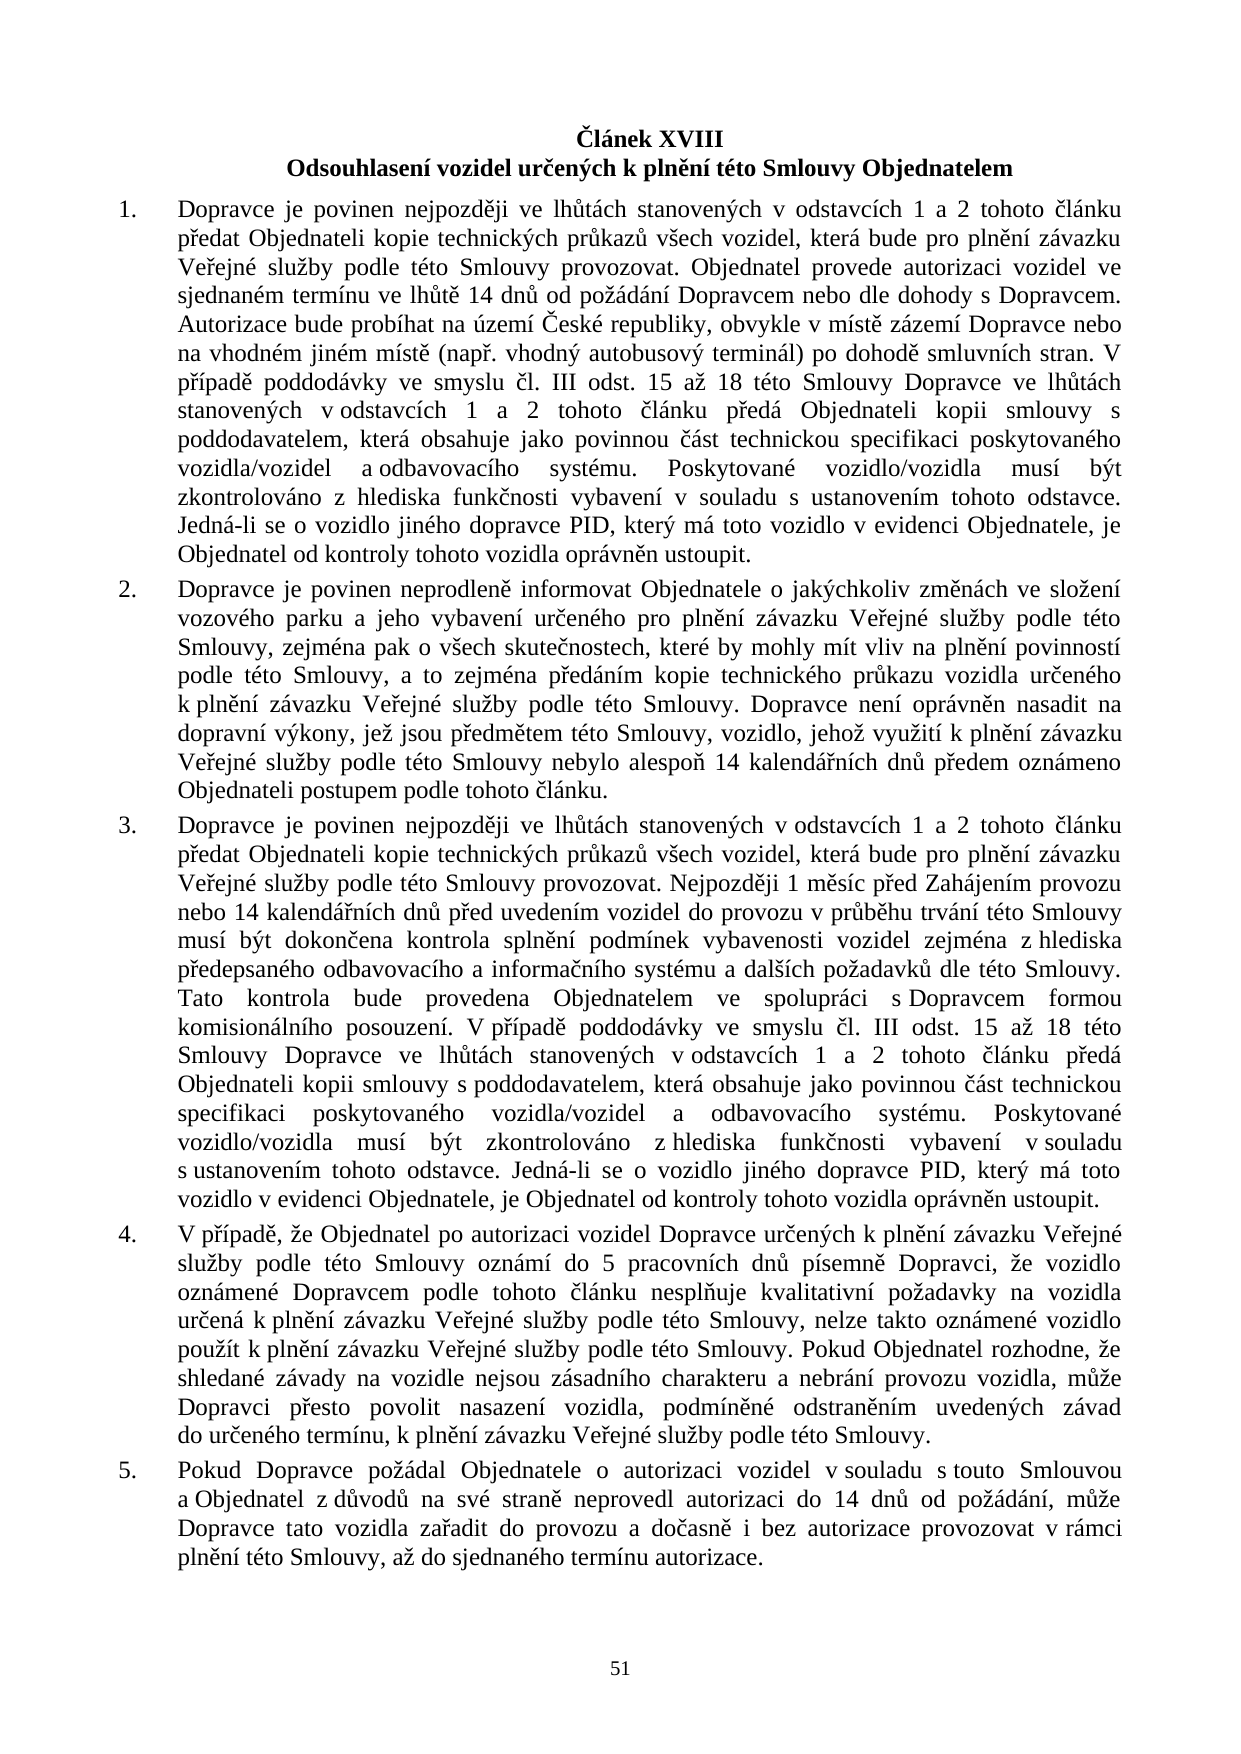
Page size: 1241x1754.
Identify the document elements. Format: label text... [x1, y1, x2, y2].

list V případě, že Objednatel po autorizaci vozidel Dopravce určených k plnění závazku Veřejné služby podle této Smlouvy oznámí do 5 pracovních dnů písemně Dopravci, že vozidlo oznámené Dopravcem podle tohoto článku nesplňuje kvalitativní požadavky na vozidla určená k plnění závazku Veřejné služby podle této Smlouvy, nelze takto oznámené vozidlo použít k plnění závazku Veřejné služby podle této Smlouvy. Pokud Objednatel rozhodne, že shledané závady na vozidle nejsou zásadního charakteru a nebrání provozu vozidla, může Dopravci přesto povolit nasazení vozidla, podmíněné odstraněním uvedených závad do určeného termínu, k plnění závazku Veřejné služby podle této Smlouvy. [118, 1219, 1122, 1449]
text Odsouhlasení vozidel určených k plnění této Smlouvy Objednatelem [177, 153, 1122, 182]
list Dopravce je povinen nejpozději ve lhůtách stanovených v odstavcích 1 a 2 tohoto článku předat Objednateli kopie technických průkazů všech vozidel, která bude pro plnění závazku Veřejné služby podle této Smlouvy provozovat. Nejpozději 1 měsíc před Zahájením provozu nebo 14 kalendářních dnů před uvedením vozidel do provozu v průběhu trvání této Smlouvy musí být dokončena kontrola splnění podmínek vybavenosti vozidel zejména z hlediska předepsaného odbavovacího a informačního systému a dalších požadavků dle této Smlouvy. Tato kontrola bude provedena Objednatelem ve spolupráci s Dopravcem formou komisionálního posouzení. V případě poddodávky ve smyslu čl. III odst. 15 až 18 této Smlouvy Dopravce ve lhůtách stanovených v odstavcích 1 a 2 tohoto článku předá Objednateli kopii smlouvy s poddodavatelem, která obsahuje jako povinnou část technickou specifikaci poskytovaného vozidla/vozidel a odbavovacího systému. Poskytované vozidlo/vozidla musí být zkontrolováno z hlediska funkčnosti vybavení v souladu s ustanovením tohoto odstavce. Jedná-li se o vozidlo jiného dopravce PID, který má toto vozidlo v evidenci Objednatele, je Objednatel od kontroly tohoto vozidla oprávněn ustoupit. [118, 810, 1122, 1213]
list Dopravce je povinen nejpozději ve lhůtách stanovených v odstavcích 1 a 2 tohoto článku předat Objednateli kopie technických průkazů všech vozidel, která bude pro plnění závazku Veřejné služby podle této Smlouvy provozovat. Objednatel provede autorizaci vozidel ve sjednaném termínu ve lhůtě 14 dnů od požádání Dopravcem nebo dle dohody s Dopravcem. Autorizace bude probíhat na území České republiky, obvykle v místě zázemí Dopravce nebo na vhodném jiném místě (např. vhodný autobusový terminál) po dohodě smluvních stran. V případě poddodávky ve smyslu čl. III odst. 15 až 18 této Smlouvy Dopravce ve lhůtách stanovených v odstavcích 1 a 2 tohoto článku předá Objednateli kopii smlouvy s poddodavatelem, která obsahuje jako povinnou část technickou specifikaci poskytovaného vozidla/vozidel a odbavovacího systému. Poskytované vozidlo/vozidla musí být zkontrolováno z hlediska funkčnosti vybavení v souladu s ustanovením tohoto odstavce. Jedná-li se o vozidlo jiného dopravce PID, který má toto vozidlo v evidenci Objednatele, je Objednatel od kontroly tohoto vozidla oprávněn ustoupit. [118, 194, 1122, 568]
list Dopravce je povinen neprodleně informovat Objednatele o jakýchkoliv změnách ve složení vozového parku a jeho vybavení určeného pro plnění závazku Veřejné služby podle této Smlouvy, zejména pak o všech skutečnostech, které by mohly mít vliv na plnění povinností podle této Smlouvy, a to zejména předáním kopie technického průkazu vozidla určeného k plnění závazku Veřejné služby podle této Smlouvy. Dopravce není oprávněn nasadit na dopravní výkony, jež jsou předmětem této Smlouvy, vozidlo, jehož využití k plnění závazku Veřejné služby podle této Smlouvy nebylo alespoň 14 kalendářních dnů předem oznámeno Objednateli postupem podle tohoto článku. [118, 574, 1122, 804]
text Článek XVIII [177, 124, 1122, 153]
list Pokud Dopravce požádal Objednatele o autorizaci vozidel v souladu s touto Smlouvou a Objednatel z důvodů na své straně neprovedl autorizaci do 14 dnů od požádání, může Dopravce tato vozidla zařadit do provozu a dočasně i bez autorizace provozovat v rámci plnění této Smlouvy, až do sjednaného termínu autorizace. [118, 1455, 1122, 1570]
